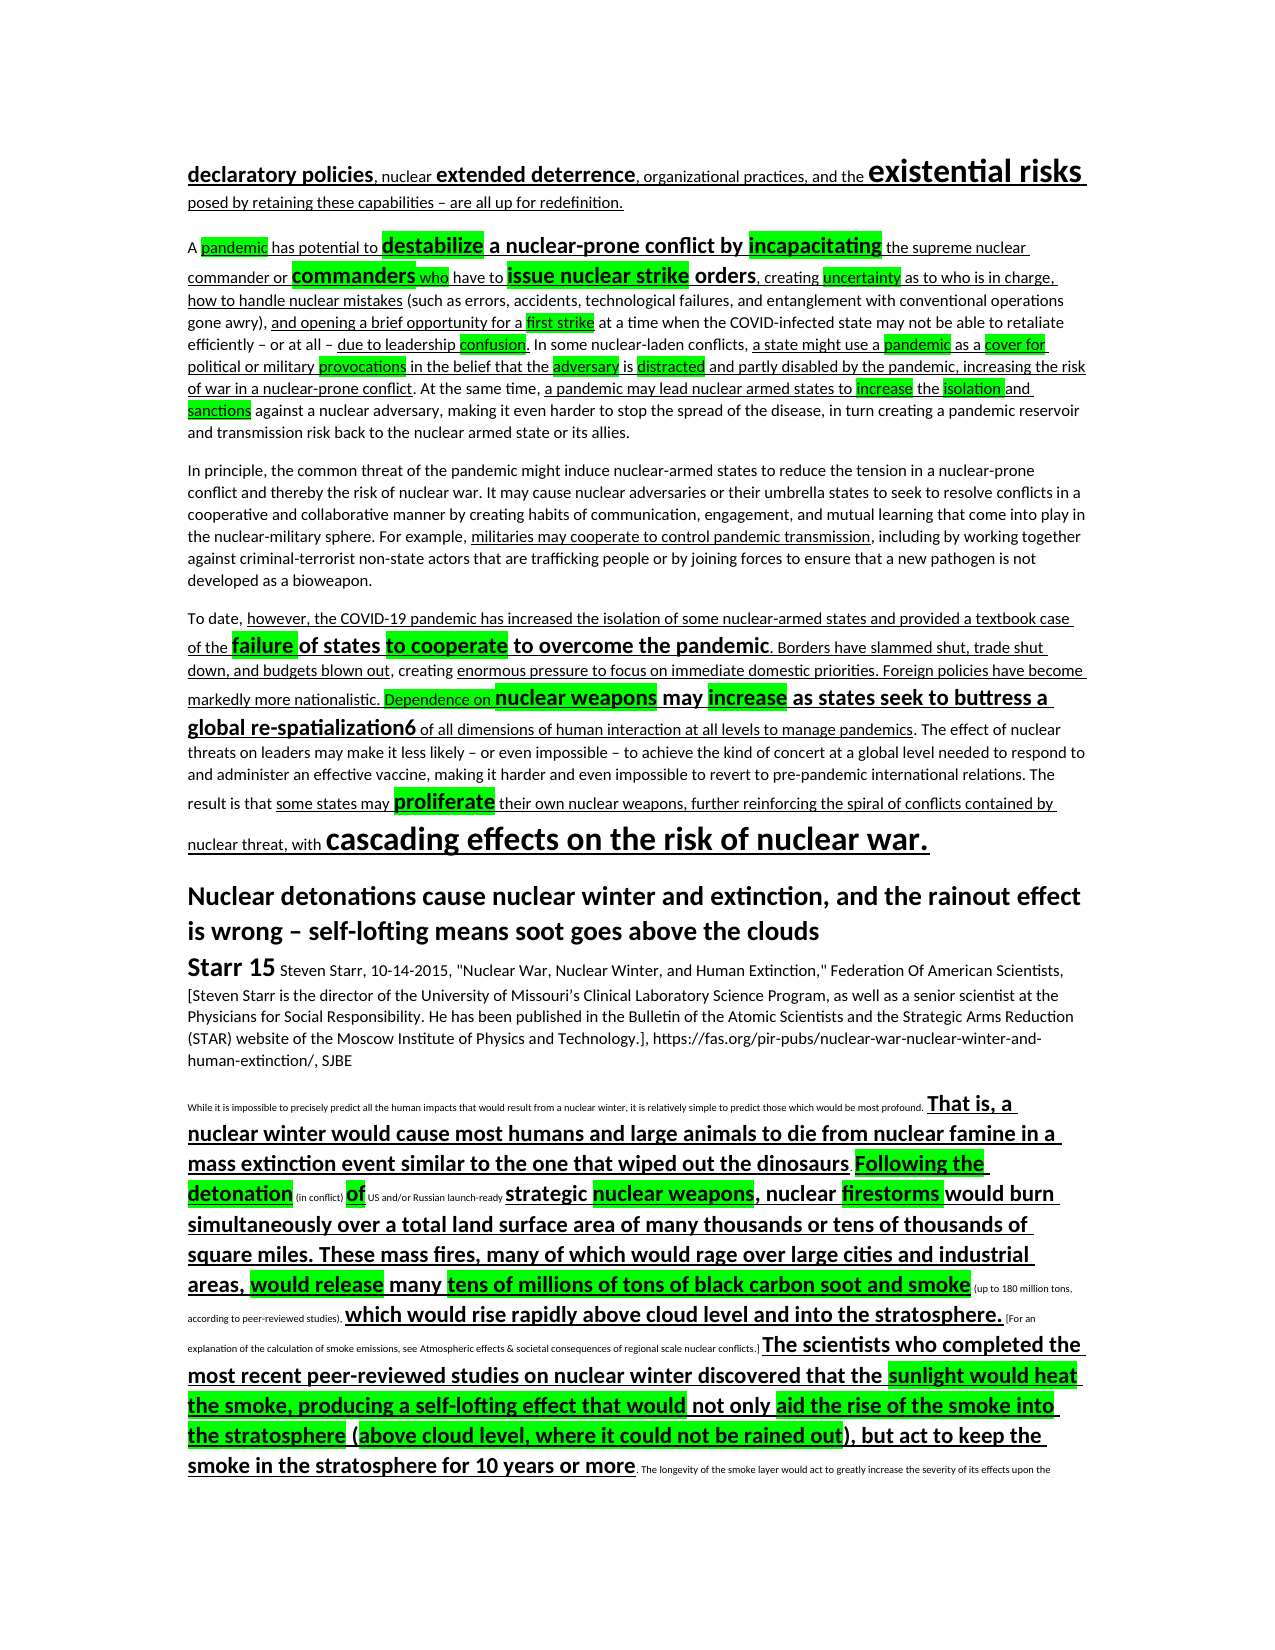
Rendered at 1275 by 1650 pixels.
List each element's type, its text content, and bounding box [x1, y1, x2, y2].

text A pandemic has potential to destabilize a nuclear-prone conflict by incapacitating the supreme nuclear commander or commanders who have to issue nuclear strike orders, creating uncertainty as to who is in charge, how to handle nuclear mistakes (such as errors, accidents, technological failures, and entanglement with conventional operations gone awry), and opening a brief opportunity for a first strike at a time when the COVID-infected state may not be able to retaliate efficiently – or at all – due to leadership confusion. In some nuclear-laden conflicts, a state might use a pandemic as a cover for political or military provocations in the belief that the adversary is distracted and partly disabled by the pandemic, increasing the risk of war in a nuclear-prone conflict. At the same time, a pandemic may lead nuclear armed states to increase the isolation and sanctions against a nuclear adversary, making it even harder to stop the spread of the disease, in turn creating a pandemic reservoir and transmission risk back to the nuclear armed state or its allies. [187, 231, 1087, 442]
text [187, 1089, 1087, 1479]
text In principle, the common threat of the pandemic might induce nuclear-armed states to reduce the tension in a nuclear-prone conflict and thereby the risk of nuclear war. It may cause nuclear adversaries or their umbrella states to seek to resolve conflicts in a cooperative and collaborative manner by creating habits of communication, engagement, and mutual learning that come into play in the nuclear-military sphere. For example, militaries may cooperate to control pandemic transmission, including by working together against criminal-terrorist non-state actors that are trafficking people or by joining forces to ensure that a new pathogen is not developed as a bioweapon. [187, 460, 1087, 590]
text Starr 15 Steven Starr, 10-14-2015, "Nuclear War, Nuclear Winter, and Human Extinction," Federation Of American Scientists, [Steven Starr is the director of the University of Missouri’s Clinical Laboratory Science Program, as well as a senior scientist at the Physicians for Social Responsibility. He has been published in the Bulletin of the Atomic Scientists and the Strategic Arms Reduction (STAR) website of the Moscow Institute of Physics and Technology.], https://fas.org/pir-pubs/nuclear-war-nuclear-winter-and-human-extinction/, SJBE [187, 950, 1087, 1071]
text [187, 150, 1087, 184]
text To date, however, the COVID-19 pandemic has increased the isolation of some nuclear-armed states and provided a textbook case of the failure of states to cooperate to overcome the pandemic. Borders have slammed shut, trade shut down, and budgets blown out, creating enormous pressure to focus on immediate domestic priorities. Foreign policies have become markedly more nationalistic. Dependence on nuclear weapons may increase as states seek to buttress a global re-spatialization6 of all dimensions of human interaction at all levels to manage pandemics. The effect of nuclear threats on leaders may make it less likely – or even impossible – to achieve the kind of concert at a global level needed to respond to and administer an effective vaccine, making it harder and even impossible to revert to pre-pandemic international relations. The result is that some states may proliferate their own nuclear weapons, further reinforcing the spiral of conflicts contained by nuclear threat, with cascading effects on the risk of nuclear war. [187, 608, 1087, 859]
subtitle Nuclear detonations cause nuclear winter and extinction, and the rainout effect is wrong – self-lofting means soot goes above the clouds [187, 879, 1087, 948]
